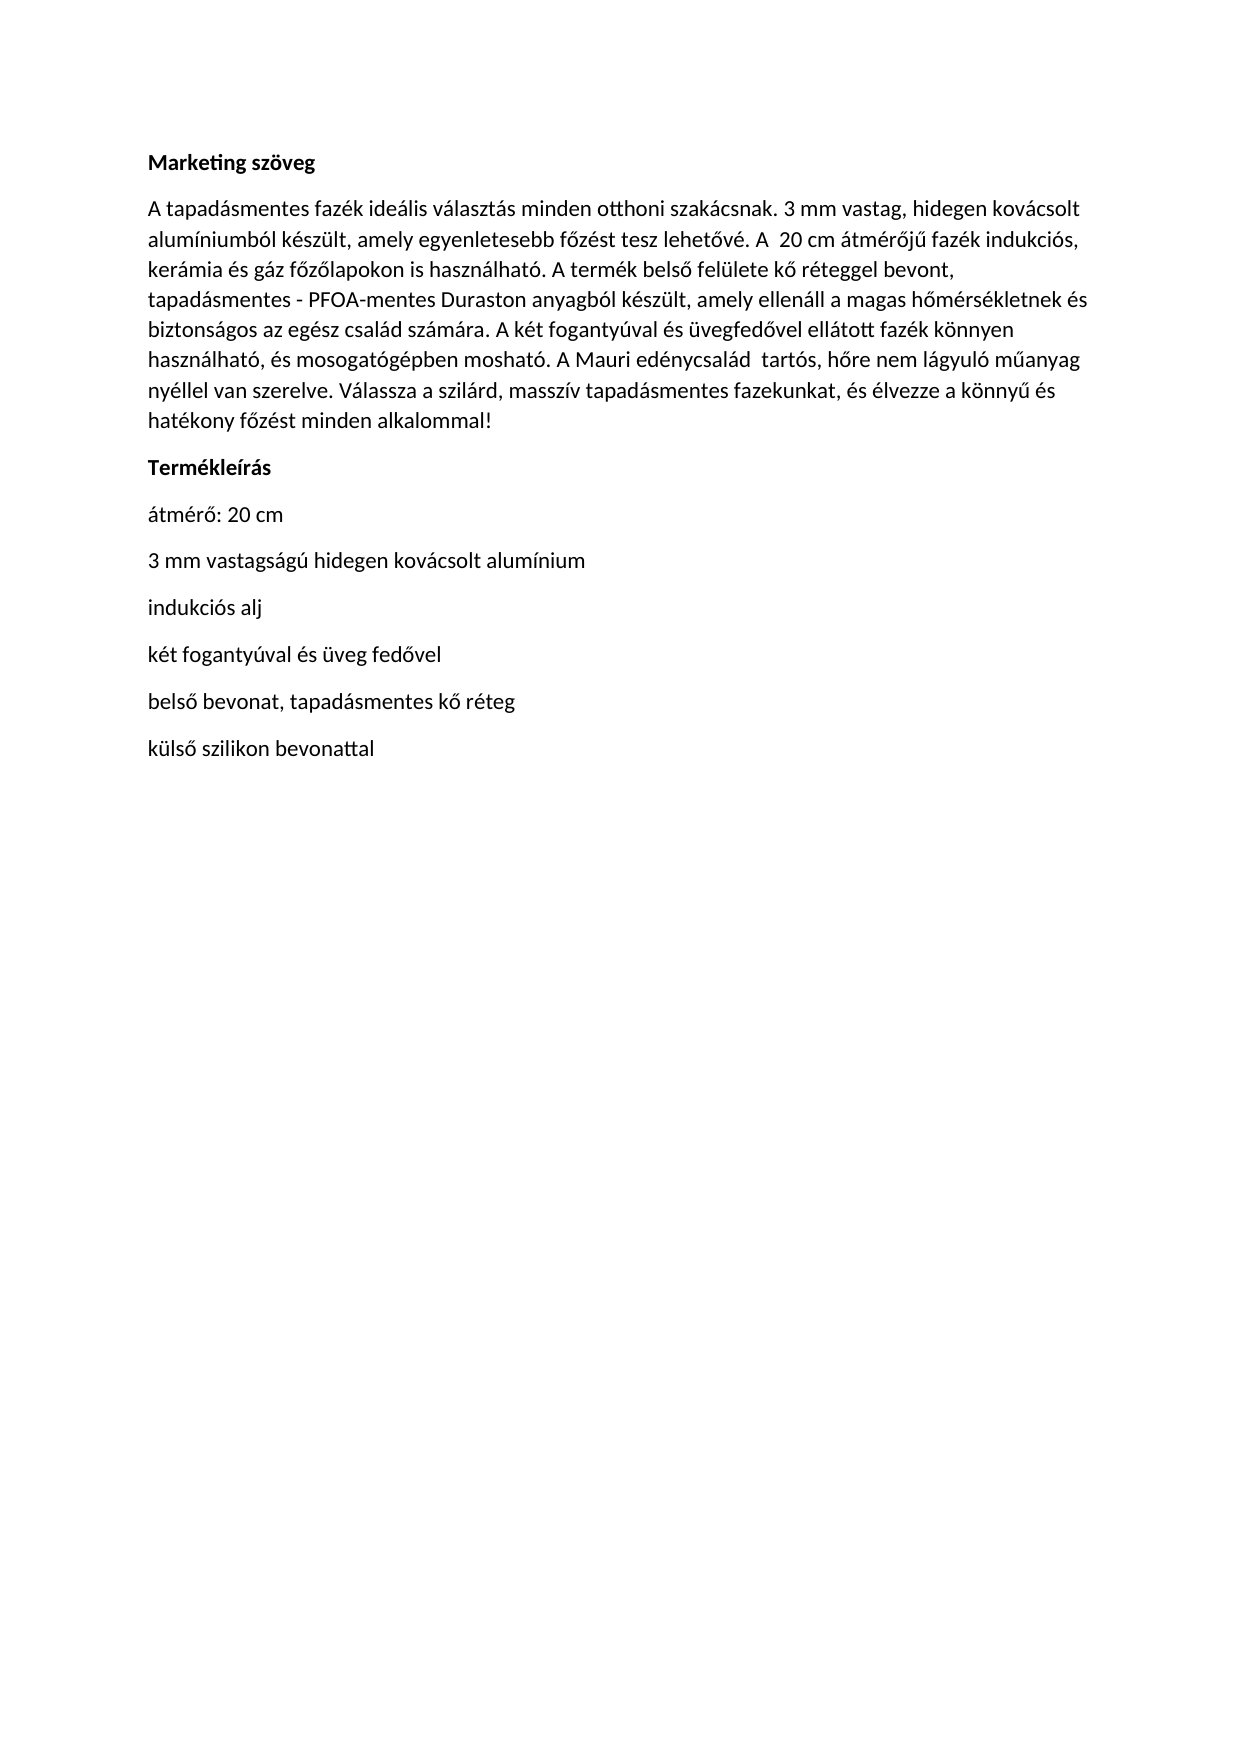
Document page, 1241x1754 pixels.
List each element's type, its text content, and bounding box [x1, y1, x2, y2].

text Marketing szöveg [148, 148, 1093, 176]
text 3 mm vastagságú hidegen kovácsolt alumínium [148, 547, 1093, 574]
text indukciós alj [148, 593, 1093, 621]
text átmérő: 20 cm [148, 500, 1093, 528]
text belső bevonat, tapadásmentes kő réteg [148, 687, 1093, 715]
text két fogantyúval és üveg fedővel [148, 640, 1093, 668]
text A tapadásmentes fazék ideális választás minden otthoni szakácsnak. 3 mm vastag, hidegen kovácsolt alumíniumból készült, amely egyenletesebb főzést tesz lehetővé. A 20 cm átmérőjű fazék indukciós, kerámia és gáz főzőlapokon is használható. A termék belső felülete kő réteggel bevont, tapadásmentes - PFOA-mentes Duraston anyagból készült, amely ellenáll a magas hőmérsékletnek és biztonságos az egész család számára. A két fogantyúval és üvegfedővel ellátott fazék könnyen használható, és mosogatógépben mosható. A Mauri edénycsalád tartós, hőre nem lágyuló műanyag nyéllel van szerelve. Válassza a szilárd, masszív tapadásmentes fazekunkat, és élvezze a könnyű és hatékony főzést minden alkalommal! [148, 194, 1093, 434]
text külső szilikon bevonattal [148, 734, 1093, 762]
text Termékleírás [148, 453, 1093, 481]
